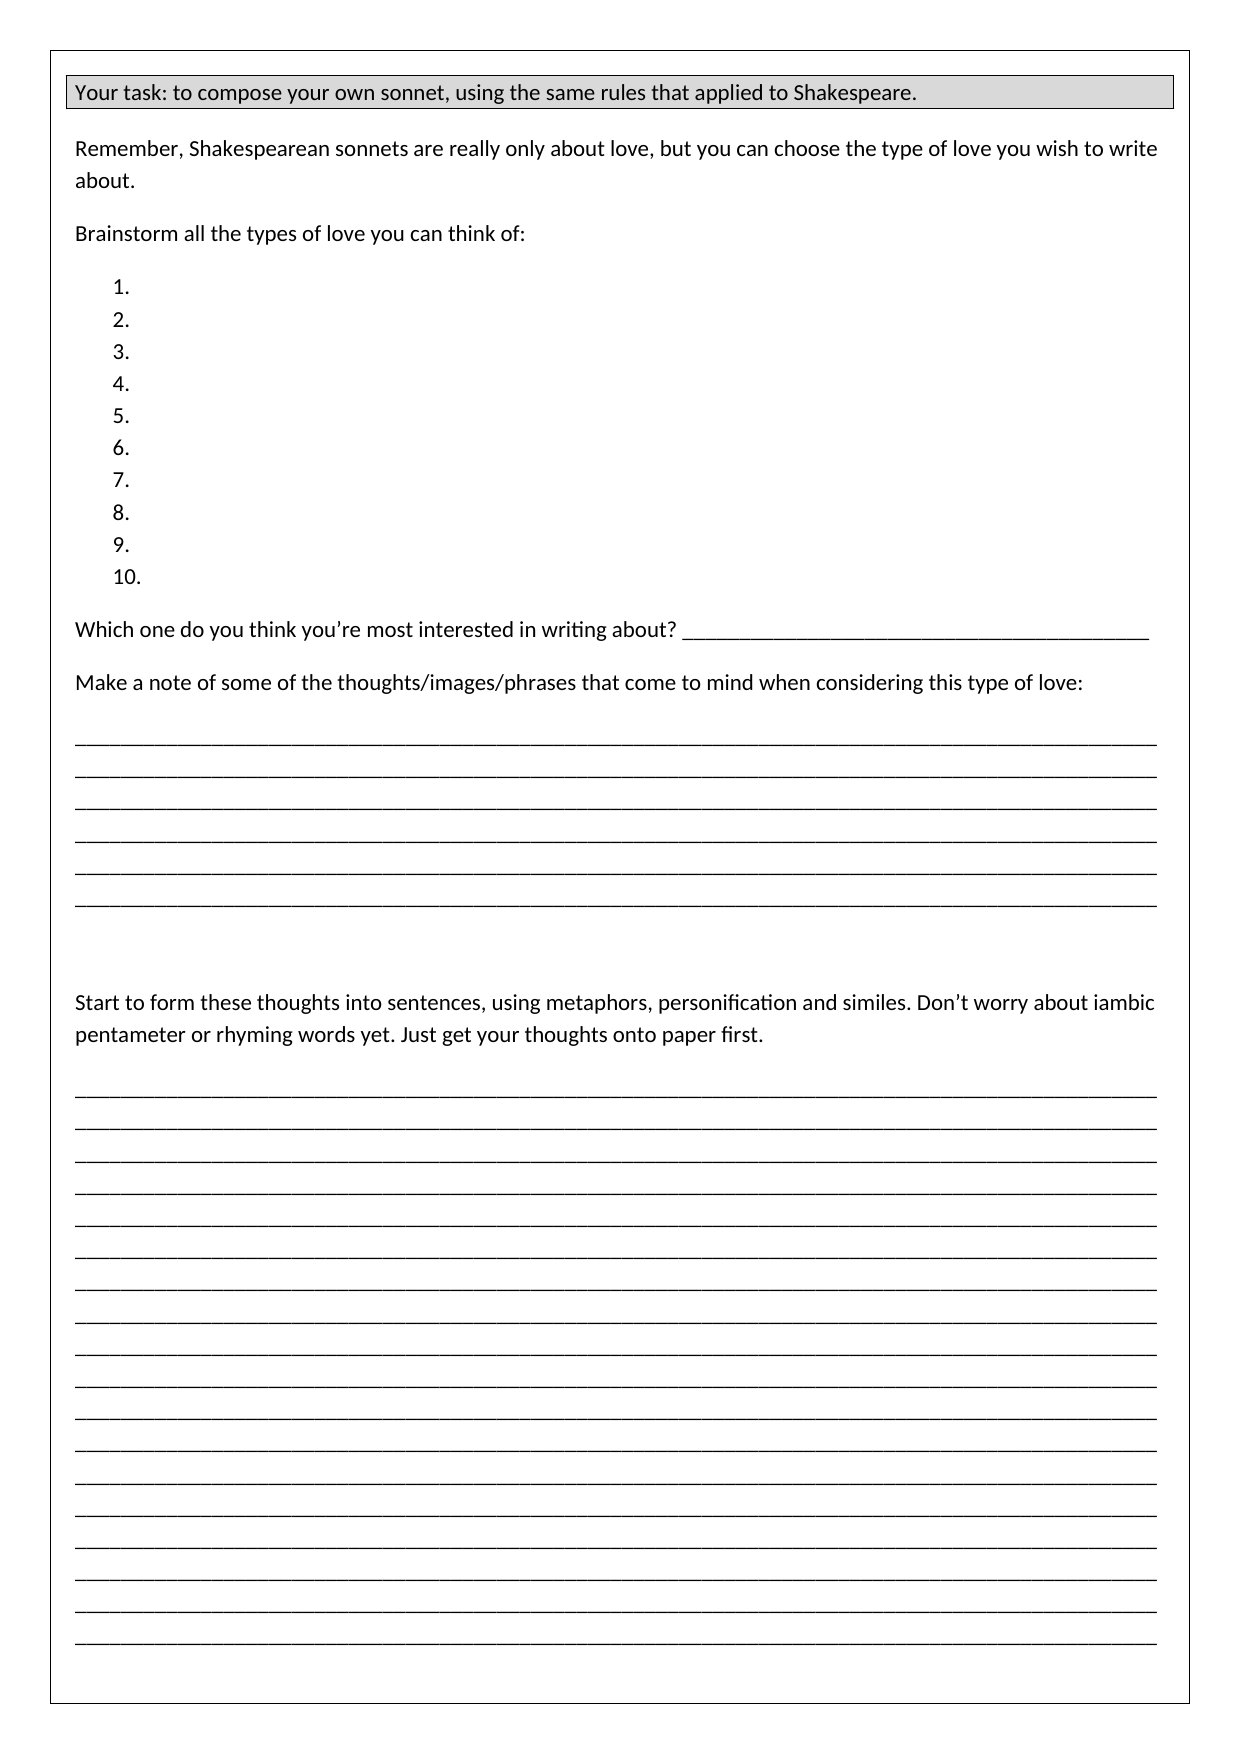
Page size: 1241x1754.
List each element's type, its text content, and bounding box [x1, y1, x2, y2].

text Start to form these thoughts into sentences, using metaphors, personification and similes. Don’t worry about iambic pentameter or rhyming words yet. Just get your thoughts onto paper first. [75, 988, 1165, 1048]
text Which one do you think you’re most interested in writing about? _________________________________________ [75, 615, 1165, 643]
text Your task: to compose your own sonnet, using the same rules that applied to Shakespeare. [67, 76, 1173, 108]
text __________________________________________________________________________________________________________________________________________________________________________________________________________________________________________________________________________________________________________________________________________________________________________________________________________________________________________________________________________________________________________________________________________________________________________________________ [75, 721, 1165, 910]
text Remember, Shakespearean sonnets are really only about love, but you can choose the type of love you wish to write about. [75, 134, 1165, 194]
text Brainstorm all the types of love you can think of: [75, 219, 1165, 247]
text Make a note of some of the thoughts/images/phrases that come to mind when considering this type of love: [75, 668, 1165, 696]
text ______________________________________________________________________________________________________________________________________________________________________________________________________________________________________________________________________________________________________________________________________________________________________________________________________________________________________________________________________________________________________________________________________________________________________________________________________________________________________________________________________________________________________________________________________________________________________________________________________________________________________________________________________________________________________________________________________________________________________________________________________________________________________________________________________________________________________________________________________________________________________________________________________________________________________________________________________________________________________________________________________________________________________________________________________________________________________________________________________________________________________________________________________________________________________________________________________________________________________________________________________________________________________________________________________________________________________________ [75, 1073, 1165, 1649]
